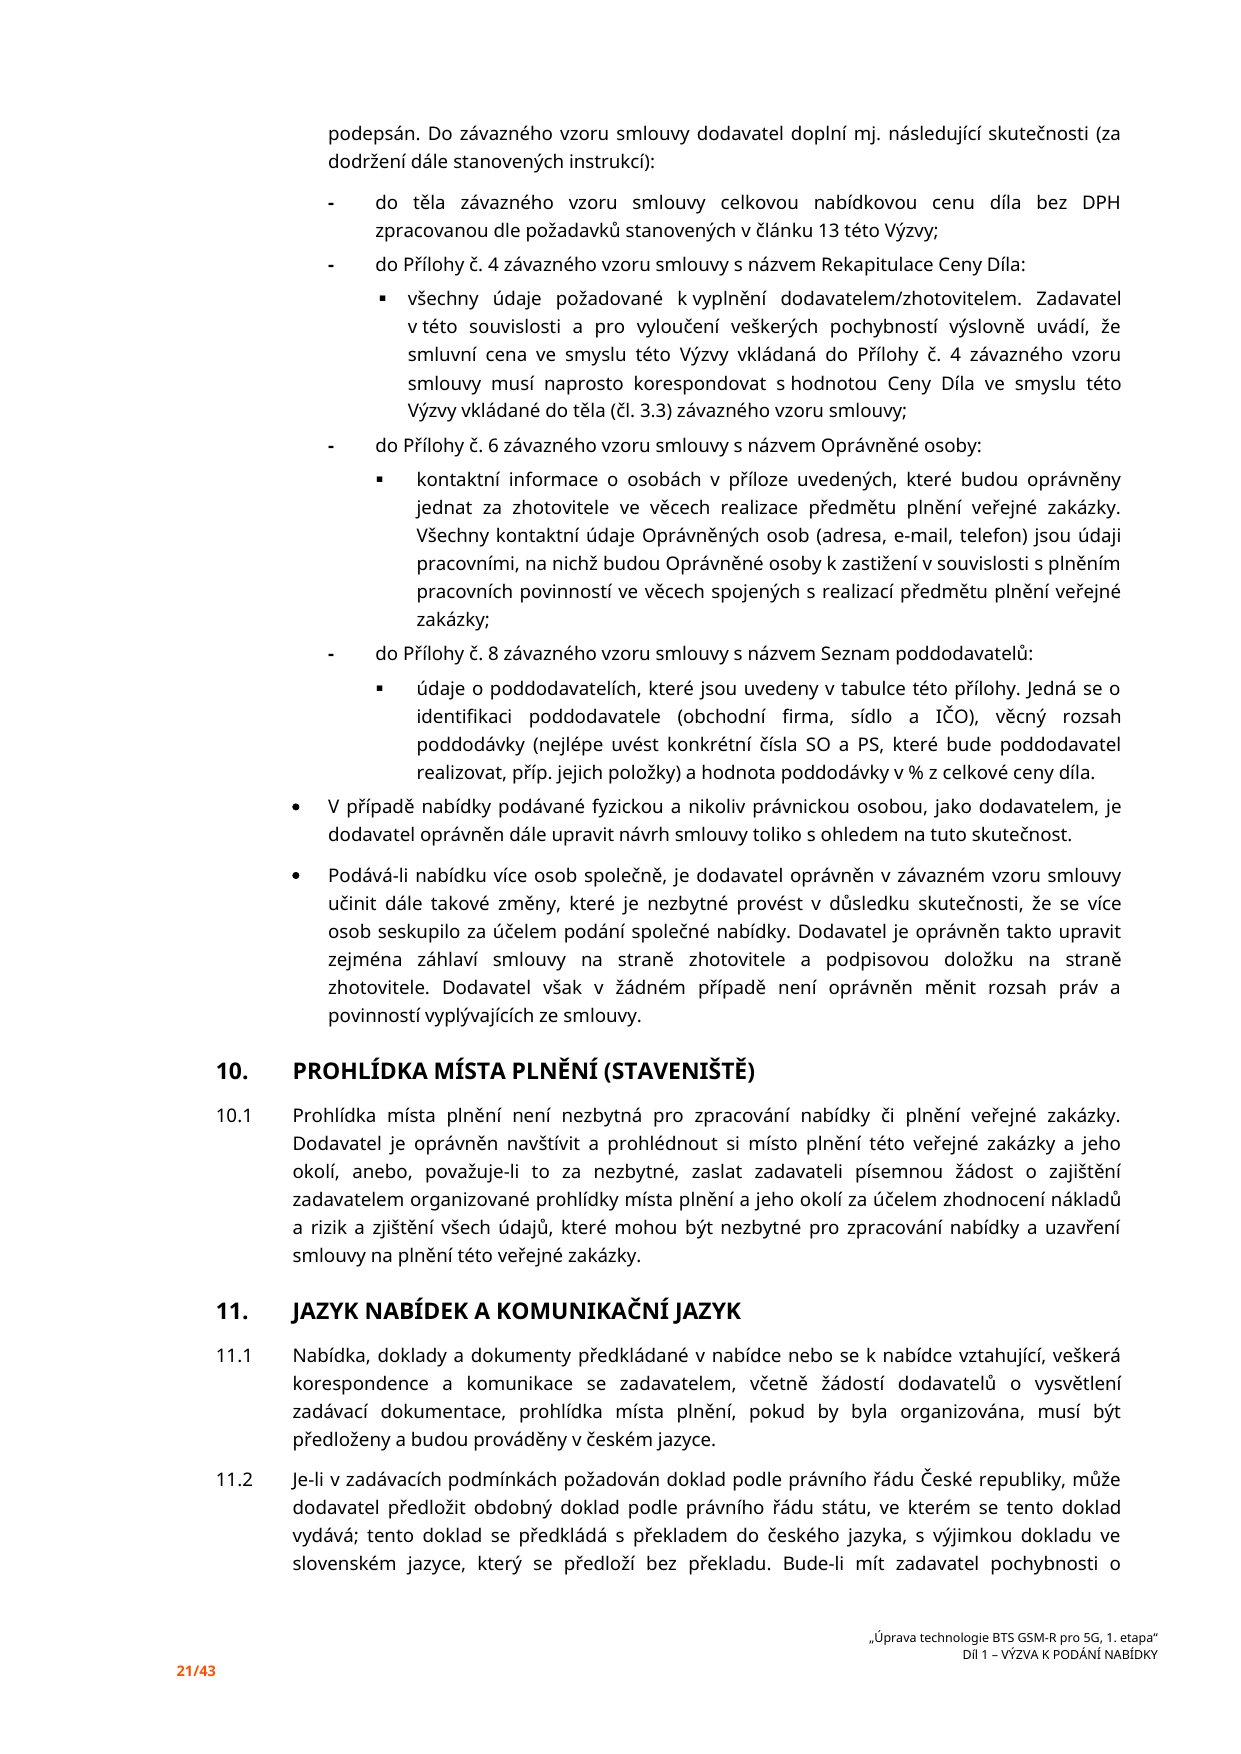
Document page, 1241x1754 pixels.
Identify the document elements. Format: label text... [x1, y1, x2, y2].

text Nabídka, doklady a dokumenty předkládané v nabídce nebo se k nabídce vztahující, veškerá korespondence a komunikace se zadavatelem, včetně žádostí dodavatelů o vysvětlení zadávací dokumentace, prohlídka místa plnění, pokud by byla organizována, musí být předloženy a budou prováděny v českém jazyce. [216, 1342, 1122, 1451]
list všechny údaje požadované k vyplnění dodavatelem/zhotovitelem. Zadavatel v této souvislosti a pro vyloučení veškerých pochybností výslovně uvádí, že smluvní cena ve smyslu této Výzvy vkládaná do Přílohy č. 4 závazného vzoru smlouvy musí naprosto korespondovat s hodnotou Ceny Díla ve smyslu této Výzvy vkládané do těla (čl. 3.3) závazného vzoru smlouvy; [378, 286, 1122, 423]
text do Přílohy č. 4 závazného vzoru smlouvy s názvem Rekapitulace Ceny Díla: [328, 251, 1122, 277]
text do Přílohy č. 6 závazného vzoru smlouvy s názvem Oprávněné osoby: [328, 432, 1122, 458]
text PROHLÍDKA MÍSTA PLNĚNÍ (STAVENIŠTĚ) [216, 1055, 1122, 1086]
text V případě nabídky podávané fyzickou a nikoliv právnickou osobou, jako dodavatelem, je dodavatel oprávněn dále upravit návrh smlouvy toliko s ohledem na tuto skutečnost. [292, 793, 1122, 847]
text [292, 121, 1122, 174]
text Prohlídka místa plnění není nezbytná pro zpracování nabídky či plnění veřejné zakázky. Dodavatel je oprávněn navštívit a prohlédnout si místo plnění této veřejné zakázky a jeho okolí, anebo, považuje-li to za nezbytné, zaslat zadavateli písemnou žádost o zajištění zadavatelem organizované prohlídky místa plnění a jeho okolí za účelem zhodnocení nákladů a rizik a zjištění všech údajů, které mohou být nezbytné pro zpracování nabídky a uzavření smlouvy na plnění této veřejné zakázky. [216, 1102, 1122, 1267]
text Podává-li nabídku více osob společně, je dodavatel oprávněn v závazném vzoru smlouvy učinit dále takové změny, které je nezbytné provést v důsledku skutečnosti, že se více osob seskupilo za účelem podání společné nabídky. Dodavatel je oprávněn takto upravit zejména záhlaví smlouvy na straně zhotovitele a podpisovou doložku na straně zhotovitele. Dodavatel však v žádném případě není oprávněn měnit rozsah práv a povinností vyplývajících ze smlouvy. [292, 862, 1122, 1027]
text do těla závazného vzoru smlouvy celkovou nabídkovou cenu díla bez DPH zpracovanou dle požadavků stanovených v článku 13 této Výzvy; [328, 189, 1122, 243]
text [216, 1466, 1122, 1576]
text údaje o poddodavatelích, které jsou uvedeny v tabulce této přílohy. Jedná se o identifikaci poddodavatele (obchodní firma, sídlo a IČO), věcný rozsah poddodávky (nejlépe uvést konkrétní čísla SO a PS, které bude poddodavatel realizovat, příp. jejich položky) a hodnota poddodávky v % z celkové ceny díla. [375, 675, 1122, 784]
text kontaktní informace o osobách v příloze uvedených, které budou oprávněny jednat za zhotovitele ve věcech realizace předmětu plnění veřejné zakázky. Všechny kontaktní údaje Oprávněných osob (adresa, e-mail, telefon) jsou údaji pracovními, na nichž budou Oprávněné osoby k zastižení v souvislosti s plněním pracovních povinností ve věcech spojených s realizací předmětu plnění veřejné zakázky; [375, 466, 1122, 632]
text JAZYK NABÍDEK A KOMUNIKAČNÍ JAZYK [216, 1295, 1122, 1326]
text do Přílohy č. 8 závazného vzoru smlouvy s názvem Seznam poddodavatelů: [328, 641, 1122, 666]
